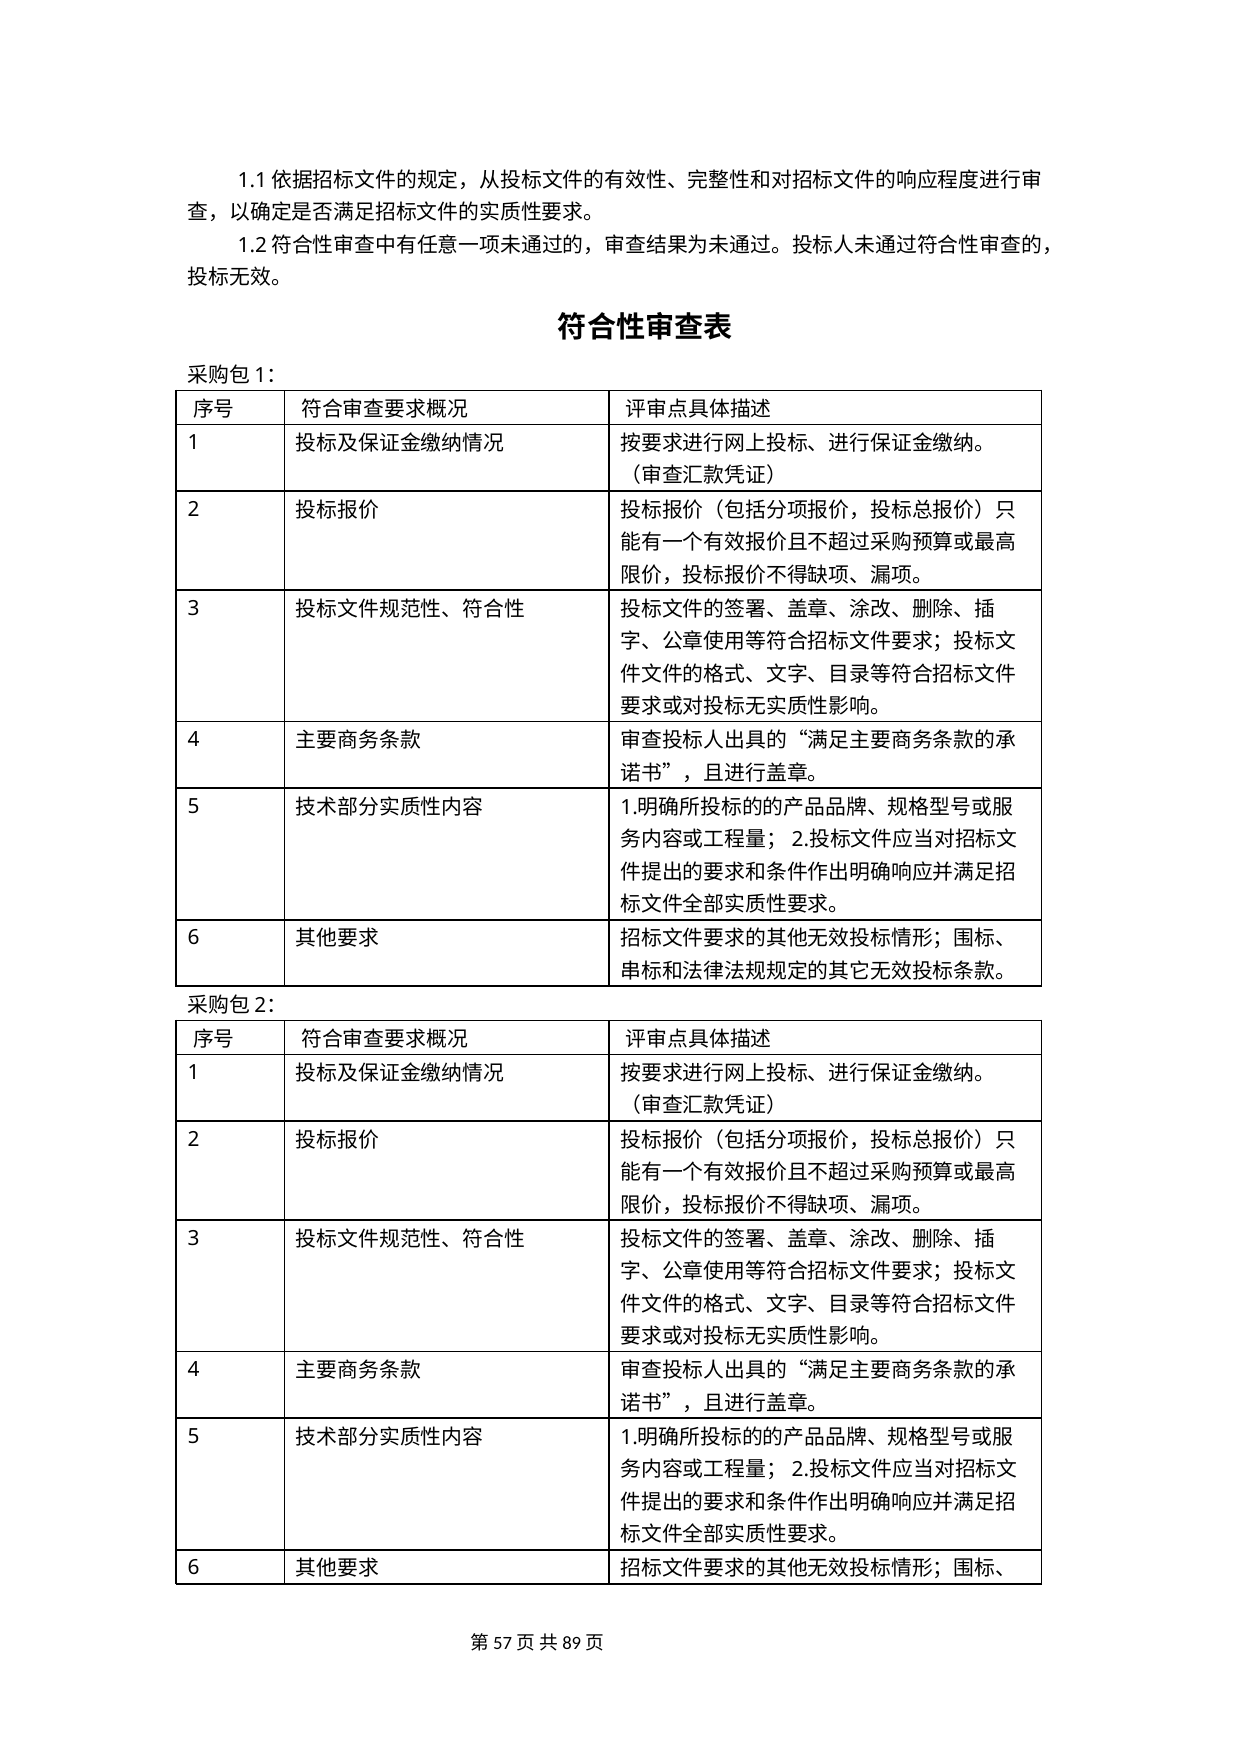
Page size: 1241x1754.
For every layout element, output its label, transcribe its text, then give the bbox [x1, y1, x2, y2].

table_cell 4 [177, 722, 284, 787]
table_cell 审查投标人出具的“满足主要商务条款的承诺书”，且进行盖章。 [610, 1352, 1041, 1417]
table_cell 2 [177, 1122, 284, 1219]
table_header 评审点具体描述 [610, 1021, 1041, 1053]
table_header 符合审查要求概况 [285, 1021, 608, 1053]
table_cell 1 [177, 1055, 284, 1120]
table_cell 其他要求 [285, 921, 608, 985]
table_cell 技术部分实质性内容 [285, 789, 608, 919]
table_header 评审点具体描述 [610, 391, 1041, 423]
table_cell 主要商务条款 [285, 722, 608, 787]
table_cell 投标文件规范性、符合性 [285, 1221, 608, 1351]
table_cell 6 [177, 1551, 284, 1583]
text 采购包1： [187, 357, 1053, 389]
table_header 符合审查要求概况 [285, 391, 608, 423]
table_cell 1 [177, 425, 284, 490]
table_cell 其他要求 [285, 1551, 608, 1583]
table_cell 投标报价（包括分项报价，投标总报价）只能有一个有效报价且不超过采购预算或最高限价，投标报价不得缺项、漏项。 [610, 492, 1041, 589]
table_cell 3 [177, 1221, 284, 1351]
table_cell 投标报价（包括分项报价，投标总报价）只能有一个有效报价且不超过采购预算或最高限价，投标报价不得缺项、漏项。 [610, 1122, 1041, 1219]
text 采购包2： [187, 987, 1053, 1019]
table_cell 2 [177, 492, 284, 589]
table_cell 招标文件要求的其他无效投标情形；围标、串标和法律法规规定的其它无效投标条款。 [610, 921, 1041, 985]
table_cell 投标及保证金缴纳情况 [285, 1055, 608, 1120]
text 1.1依据招标文件的规定，从投标文件的有效性、完整性和对招标文件的响应程度进行审查，以确定是否满足招标文件的实质性要求。 [187, 162, 1053, 227]
table_cell 1.明确所投标的的产品品牌、规格型号或服务内容或工程量； 2.投标文件应当对招标文件提出的要求和条件作出明确响应并满足招标文件全部实质性要求。 [610, 789, 1041, 919]
table_cell 技术部分实质性内容 [285, 1419, 608, 1549]
table_cell 5 [177, 1419, 284, 1549]
table_cell 1.明确所投标的的产品品牌、规格型号或服务内容或工程量； 2.投标文件应当对招标文件提出的要求和条件作出明确响应并满足招标文件全部实质性要求。 [610, 1419, 1041, 1549]
table_cell 投标报价 [285, 492, 608, 589]
table_cell 4 [177, 1352, 284, 1417]
table_cell 按要求进行网上投标、进行保证金缴纳。（审查汇款凭证） [610, 425, 1041, 490]
table_cell 投标及保证金缴纳情况 [285, 425, 608, 490]
table_cell 5 [177, 789, 284, 919]
table_cell 3 [177, 591, 284, 721]
table_header 序号 [177, 1021, 284, 1053]
table_cell 投标文件的签署、盖章、涂改、删除、插字、公章使用等符合招标文件要求；投标文件文件的格式、文字、目录等符合招标文件要求或对投标无实质性影响。 [610, 591, 1041, 721]
text 符合性审查表 [187, 292, 1053, 357]
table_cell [610, 1551, 1041, 1583]
table_cell 主要商务条款 [285, 1352, 608, 1417]
table_cell 投标文件规范性、符合性 [285, 591, 608, 721]
table_cell 投标文件的签署、盖章、涂改、删除、插字、公章使用等符合招标文件要求；投标文件文件的格式、文字、目录等符合招标文件要求或对投标无实质性影响。 [610, 1221, 1041, 1351]
table_cell 投标报价 [285, 1122, 608, 1219]
table_header 序号 [177, 391, 284, 423]
text 1.2符合性审查中有任意一项未通过的，审查结果为未通过。投标人未通过符合性审查的，投标无效。 [187, 227, 1053, 292]
table_cell 6 [177, 921, 284, 985]
table_cell 审查投标人出具的“满足主要商务条款的承诺书”，且进行盖章。 [610, 722, 1041, 787]
table_cell 按要求进行网上投标、进行保证金缴纳。（审查汇款凭证） [610, 1055, 1041, 1120]
